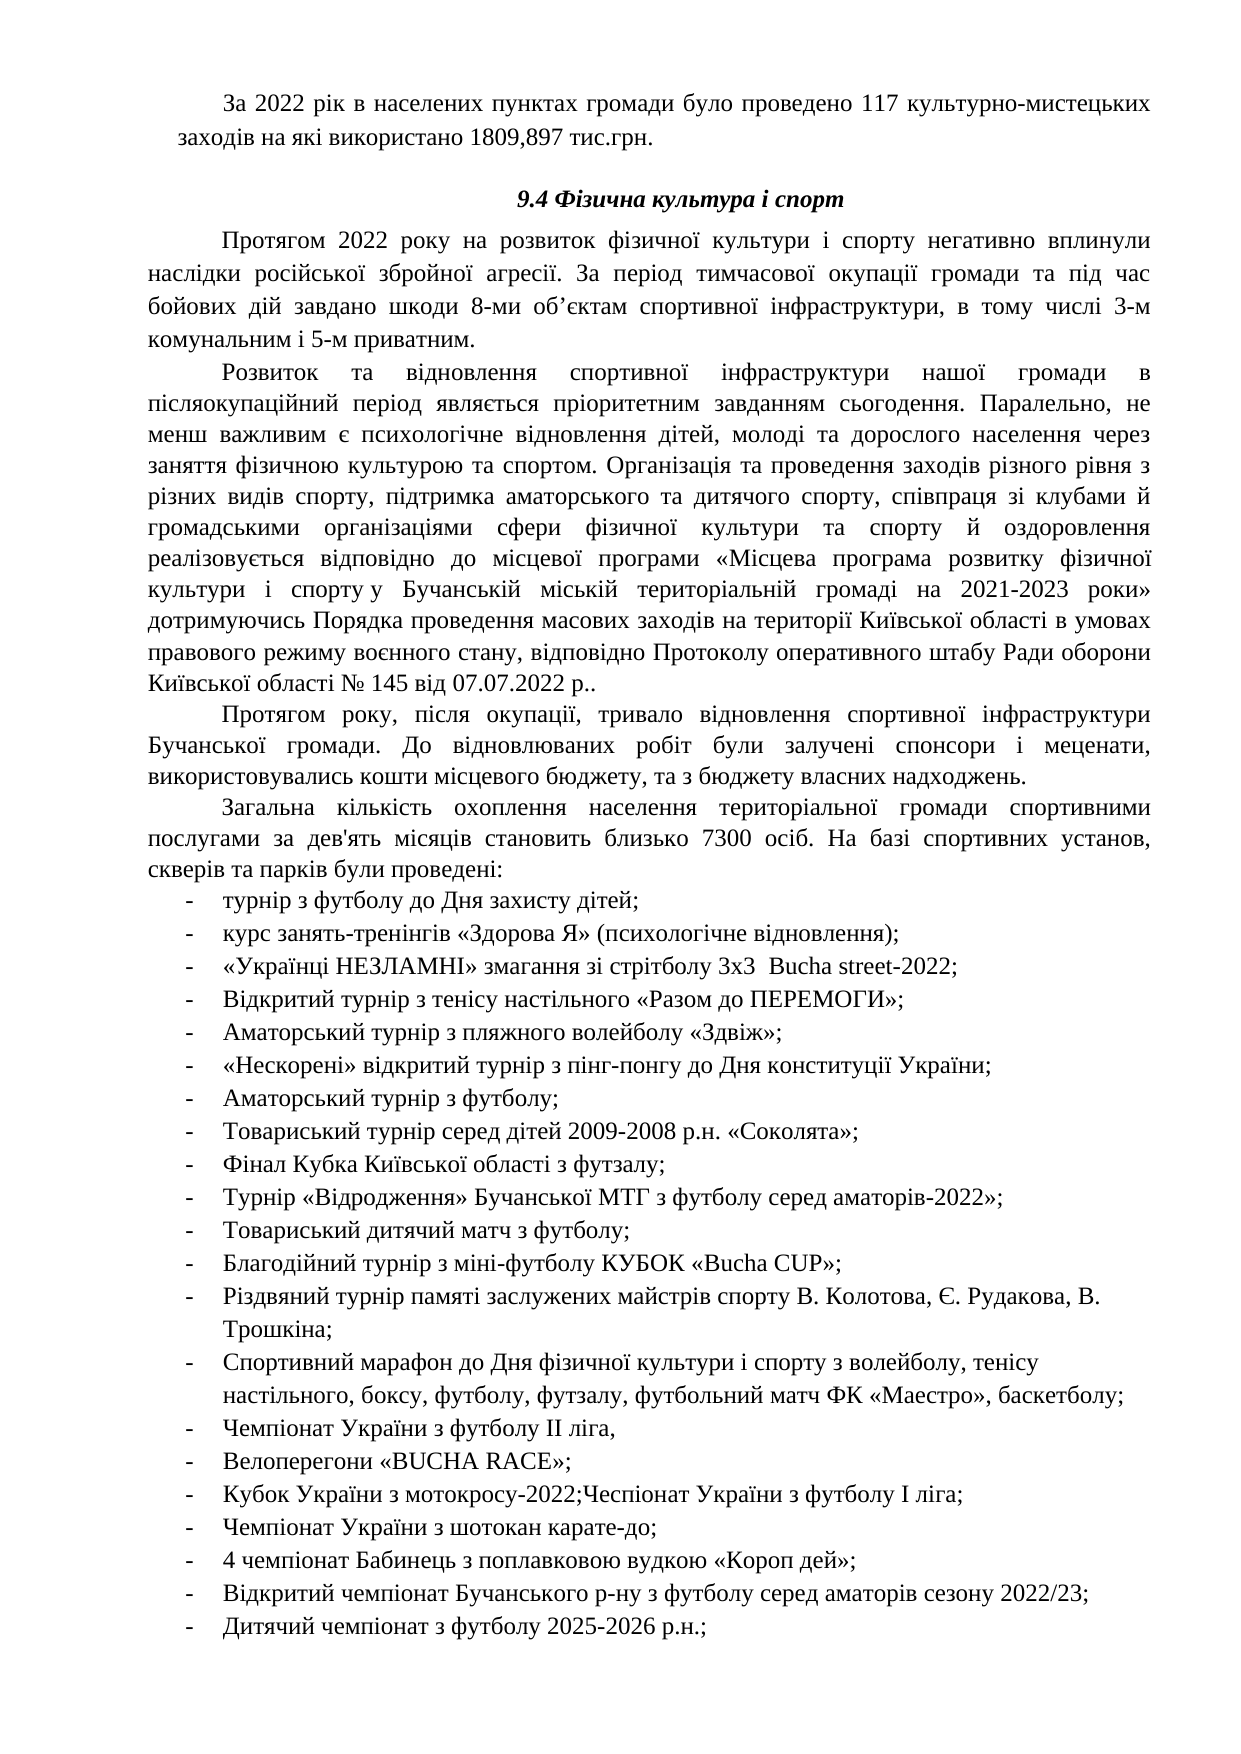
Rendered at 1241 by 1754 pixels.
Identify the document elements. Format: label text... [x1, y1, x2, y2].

list Чемпіонат України з футболу ІІ ліга, [185, 1413, 1152, 1442]
list Аматорський турнір з пляжного волейболу «Здвіж»; [185, 1017, 1152, 1046]
list Різдвяний турнір памяті заслужених майстрів спорту В. Колотова, Є. Рудакова, В. Трошкіна; [185, 1281, 1152, 1343]
list курс занять-тренінгів «Здорова Я» (психологічне відновлення); [185, 918, 1152, 947]
list Велоперегони «BUCHA RACE»; [185, 1446, 1152, 1475]
list Фінал Кубка Київської області з футзалу; [185, 1149, 1152, 1178]
list Відкритий турнір з тенісу настільного «Разом до ПЕРЕМОГИ»; [185, 984, 1152, 1013]
text Розвиток та відновлення спортивної інфраструктури нашої громади в післяокупаційний період являється пріоритетним завданням сьогодення. Паралельно, не менш важливим є психологічне відновлення дітей, молоді та дорослого населення через заняття фізичною культурою та спортом. Організація та проведення заходів різного рівня з різних видів спорту, підтримка аматорського та дитячого спорту, співпраця зі клубами й громадськими організаціями сфери фізичної культури та спорту й оздоровлення реалізовується відповідно до місцевої програми «Місцева програма розвитку фізичної культури і спорту у Бучанській міській територіальній громаді на 2021-2023 роки» дотримуючись Порядка проведення масових заходів на території Київської області в умовах правового режиму воєнного стану, відповідно Протоколу оперативного штабу Ради оборони Київської області № 145 від 07.07.2022 р.. [148, 357, 1152, 696]
list Дитячий чемпіонат з футболу 2025-2026 р.н.; [185, 1611, 1152, 1640]
text Загальна кількість охоплення населення територіальної громади спортивними послугами за дев'ять місяців становить близько 7300 осіб. На базі спортивних установ, скверів та парків були проведені: [148, 792, 1152, 883]
text За 2022 рік в населених пунктах громади було проведено 117 культурно-мистецьких заходів на які використано 1809,897 тис.грн. [177, 88, 1152, 150]
list «Українці НЕЗЛАМНІ» змагання зі стрітболу 3х3 Bucha street-2022; [185, 951, 1152, 980]
list Аматорський турнір з футболу; [185, 1083, 1152, 1112]
text Протягом року, після окупації, тривало відновлення спортивної інфраструктури Бучанської громади. До відновлюваних робіт були залучені спонсори і меценати, використовувались кошти місцевого бюджету, та з бюджету власних надходжень. [148, 699, 1152, 789]
list 4 чемпіонат Бабинець з поплавковою вудкою «Короп дей»; [185, 1545, 1152, 1574]
list Відкритий чемпіонат Бучанського р-ну з футболу серед аматорів сезону 2022/23; [185, 1578, 1152, 1607]
list Товариський дитячий матч з футболу; [185, 1215, 1152, 1244]
list Спортивний марафон до Дня фізичної культури і спорту з волейболу, тенісу настільного, боксу, футболу, футзалу, футбольний матч ФК «Маестро», баскетболу; [185, 1347, 1152, 1409]
list «Нескорені» відкритий турнір з пінг-понгу до Дня конституції України; [185, 1050, 1152, 1079]
list Турнір «Відродження» Бучанської МТГ з футболу серед аматорів-2022»; [185, 1182, 1152, 1211]
text Протягом 2022 року на розвиток фізичної культури і спорту негативно вплинули наслідки російської збройної агресії. За період тимчасової окупації громади та під час бойових дій завдано шкоди 8-ми об’єктам спортивної інфраструктури, в тому числі 3-м комунальним і 5-м приватним. [148, 225, 1152, 353]
list Чемпіонат України з шотокан карате-до; [185, 1512, 1152, 1541]
list Благодійний турнір з міні-футболу КУБОК «Bucha CUP»; [185, 1248, 1152, 1277]
subtitle 9.4 Фізична культура і спорт [517, 184, 1152, 212]
list Товариський турнір серед дітей 2009-2008 р.н. «Соколята»; [185, 1116, 1152, 1145]
list турнір з футболу до Дня захисту дітей; [185, 885, 1152, 914]
list Кубок України з мотокросу-2022;Чеспіонат України з футболу І ліга; [185, 1479, 1152, 1508]
